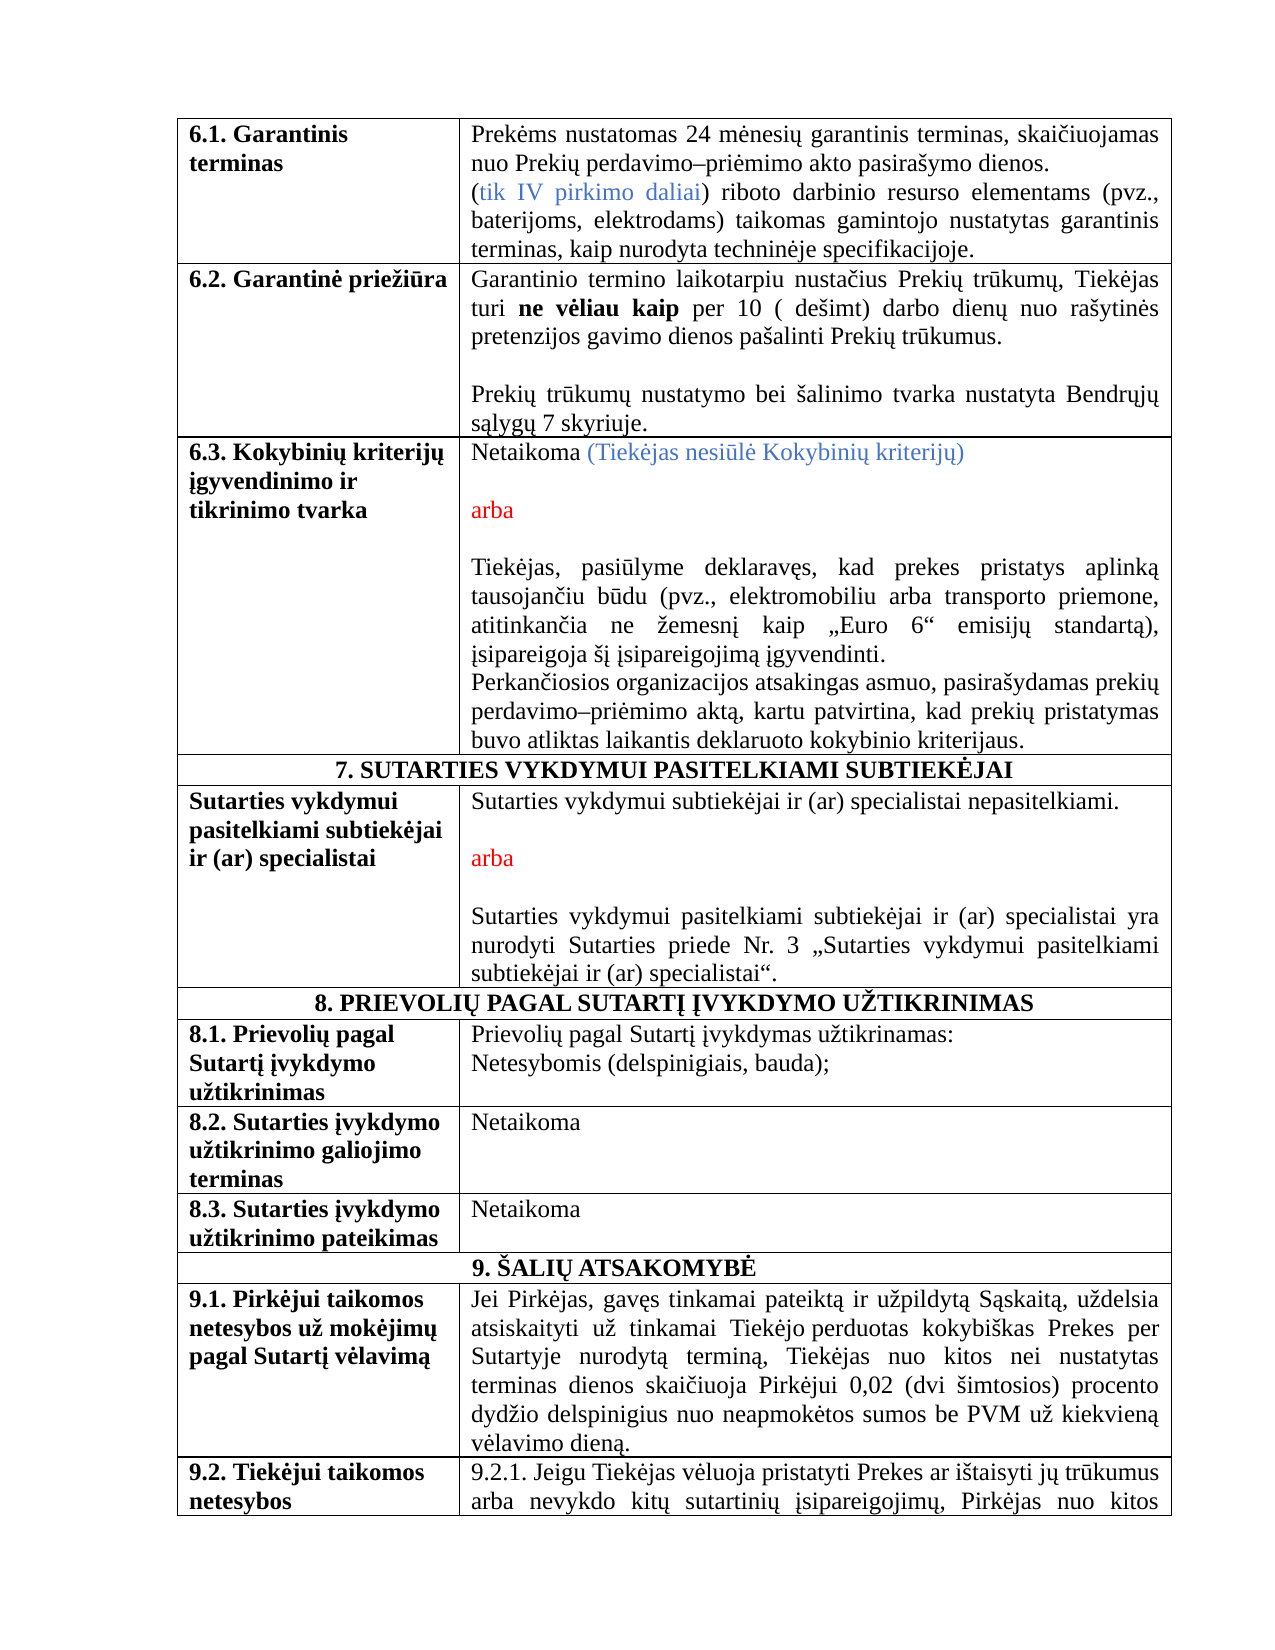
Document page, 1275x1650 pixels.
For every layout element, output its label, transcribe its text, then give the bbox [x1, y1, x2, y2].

table_cell 9.1. Pirkėjui taikomos netesybos už mokėjimų pagal Sutartį vėlavimą [178, 1284, 459, 1456]
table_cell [460, 1458, 1171, 1515]
table_cell 7. SUTARTIES VYKDYMUI PASITELKIAMI SUBTIEKĖJAI [178, 755, 1171, 785]
table_cell 8. PRIEVOLIŲ PAGAL SUTARTĮ ĮVYKDYMO UŽTIKRINIMAS [178, 988, 1171, 1018]
table_cell 8.2. Sutarties įvykdymo užtikrinimo galiojimo terminas [178, 1107, 459, 1193]
table_cell 6.2. Garantinė priežiūra [178, 264, 459, 436]
table_cell Garantinio termino laikotarpiu nustačius Prekių trūkumų, Tiekėjas turi ne vėliau kaip per 10 ( dešimt) darbo dienų nuo rašytinės pretenzijos gavimo dienos pašalinti Prekių trūkumus. Prekių trūkumų nustatymo bei šalinimo tvarka nustatyta Bendrųjų sąlygų 7 skyriuje. [460, 264, 1171, 436]
table_cell Jei Pirkėjas, gavęs tinkamai pateiktą ir užpildytą Sąskaitą, uždelsia atsiskaityti už tinkamai Tiekėjo perduotas kokybiškas Prekes per Sutartyje nurodytą terminą, Tiekėjas nuo kitos nei nustatytas terminas dienos skaičiuoja Pirkėjui 0,02 (dvi šimtosios) procento dydžio delspinigius nuo neapmokėtos sumos be PVM už kiekvieną vėlavimo dieną. [460, 1284, 1171, 1456]
table_cell Netaikoma (Tiekėjas nesiūlė Kokybinių kriterijų) arba Tiekėjas, pasiūlyme deklaravęs, kad prekes pristatys aplinką tausojančiu būdu (pvz., elektromobiliu arba transporto priemone, atitinkančia ne žemesnį kaip „Euro 6“ emisijų standartą), įsipareigoja šį įsipareigojimą įgyvendinti. Perkančiosios organizacijos atsakingas asmuo, pasirašydamas prekių perdavimo–priėmimo aktą, kartu patvirtina, kad prekių pristatymas buvo atliktas laikantis deklaruoto kokybinio kriterijaus. [460, 438, 1171, 754]
table_cell 8.1. Prievolių pagal Sutartį įvykdymo užtikrinimas [178, 1020, 459, 1106]
table_cell Netaikoma [460, 1194, 1171, 1252]
table_cell Prievolių pagal Sutartį įvykdymas užtikrinamas: Netesybomis (delspinigiais, bauda); [460, 1020, 1171, 1106]
table_cell 6.1. Garantinis terminas [178, 119, 459, 263]
table_cell 9. ŠALIŲ ATSAKOMYBĖ [178, 1253, 1171, 1283]
table_cell Sutarties vykdymui subtiekėjai ir (ar) specialistai nepasitelkiami. arba Sutarties vykdymui pasitelkiami subtiekėjai ir (ar) specialistai yra nurodyti Sutarties priede Nr. 3 „Sutarties vykdymui pasitelkiami subtiekėjai ir (ar) specialistai“. [460, 786, 1171, 987]
table_cell Netaikoma [460, 1107, 1171, 1193]
table_cell Prekėms nustatomas 24 mėnesių garantinis terminas, skaičiuojamas nuo Prekių perdavimo–priėmimo akto pasirašymo dienos. (tik IV pirkimo daliai) riboto darbinio resurso elementams (pvz., baterijoms, elektrodams) taikomas gamintojo nustatytas garantinis terminas, kaip nurodyta techninėje specifikacijoje. [460, 119, 1171, 263]
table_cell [178, 1458, 459, 1515]
table_cell Sutarties vykdymui pasitelkiami subtiekėjai ir (ar) specialistai [178, 786, 459, 987]
table_cell 8.3. Sutarties įvykdymo užtikrinimo pateikimas [178, 1194, 459, 1252]
table_cell 6.3. Kokybinių kriterijų įgyvendinimo ir tikrinimo tvarka [178, 438, 459, 754]
